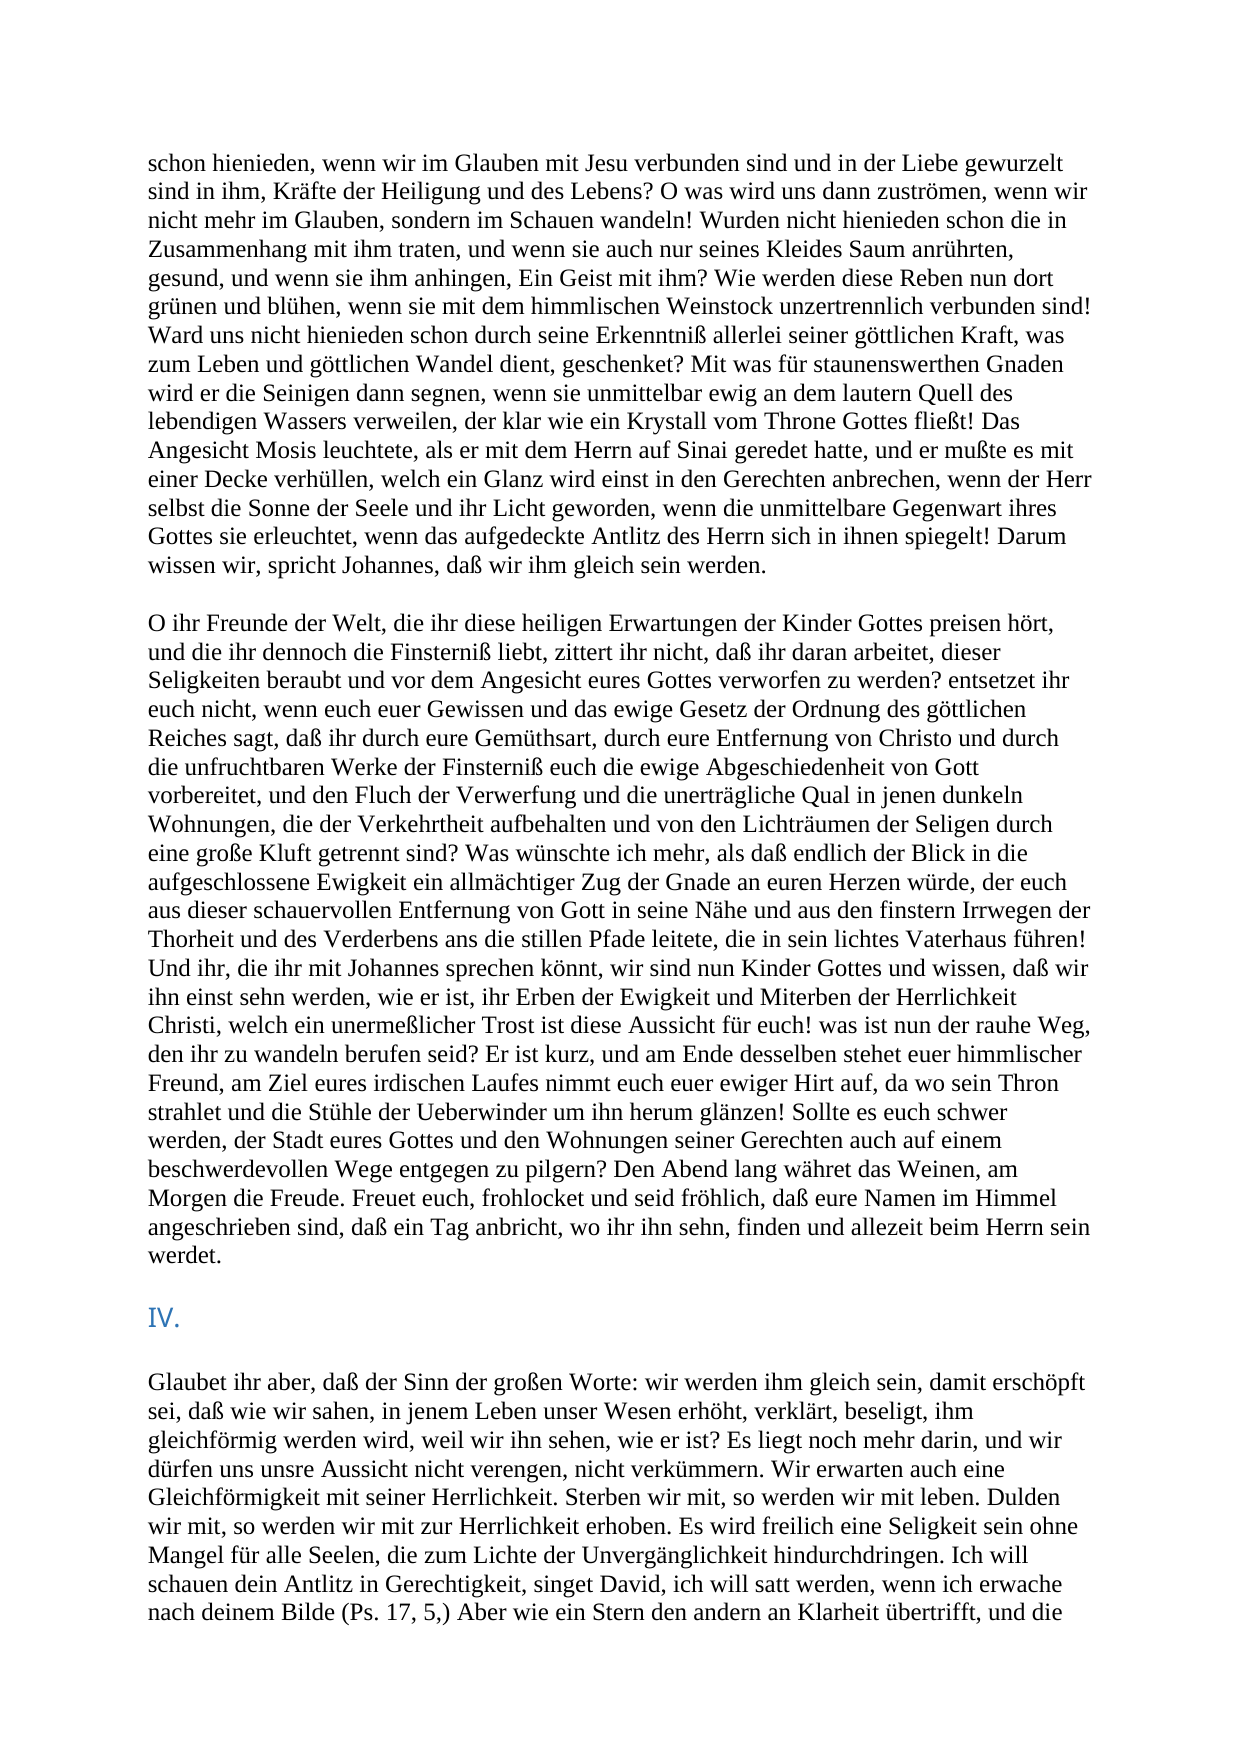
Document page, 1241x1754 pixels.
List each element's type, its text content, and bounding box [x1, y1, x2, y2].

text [148, 1367, 1093, 1626]
text O ihr Freunde der Welt, die ihr diese heiligen Erwartungen der Kinder Gottes preisen hört, und die ihr dennoch die Finsterniß liebt, zittert ihr nicht, daß ihr daran arbeitet, dieser Seligkeiten beraubt und vor dem Angesicht eures Gottes verworfen zu werden? entsetzet ihr euch nicht, wenn euch euer Gewissen und das ewige Gesetz der Ordnung des göttlichen Reiches sagt, daß ihr durch eure Gemüthsart, durch eure Entfernung von Christo und durch die unfruchtbaren Werke der Finsterniß euch die ewige Abgeschiedenheit von Gott vorbereitet, und den Fluch der Verwerfung und die unerträgliche Qual in jenen dunkeln Wohnungen, die der Verkehrtheit aufbehalten und von den Lichträumen der Seligen durch eine große Kluft getrennt sind? Was wünschte ich mehr, als daß endlich der Blick in die aufgeschlossene Ewigkeit ein allmächtiger Zug der Gnade an euren Herzen würde, der euch aus dieser schauervollen Entfernung von Gott in seine Nähe und aus den finstern Irrwegen der Thorheit und des Verderbens ans die stillen Pfade leitete, die in sein lichtes Vaterhaus führen! Und ihr, die ihr mit Johannes sprechen könnt, wir sind nun Kinder Gottes und wissen, daß wir ihn einst sehn werden, wie er ist, ihr Erben der Ewigkeit und Miterben der Herrlichkeit Christi, welch ein unermeßlicher Trost ist diese Aussicht für euch! was ist nun der rauhe Weg, den ihr zu wandeln berufen seid? Er ist kurz, und am Ende desselben stehet euer himmlischer Freund, am Ziel eures irdischen Laufes nimmt euch euer ewiger Hirt auf, da wo sein Thron strahlet und die Stühle der Ueberwinder um ihn herum glänzen! Sollte es euch schwer werden, der Stadt eures Gottes und den Wohnungen seiner Gerechten auch auf einem beschwerdevollen Wege entgegen zu pilgern? Den Abend lang währet das Weinen, am Morgen die Freude. Freuet euch, frohlocket und seid fröhlich, daß eure Namen im Himmel angeschrieben sind, daß ein Tag anbricht, wo ihr ihn sehn, finden und allezeit beim Herrn sein werdet. [148, 608, 1093, 1269]
subtitle IV. [148, 1298, 1093, 1335]
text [148, 148, 1093, 579]
